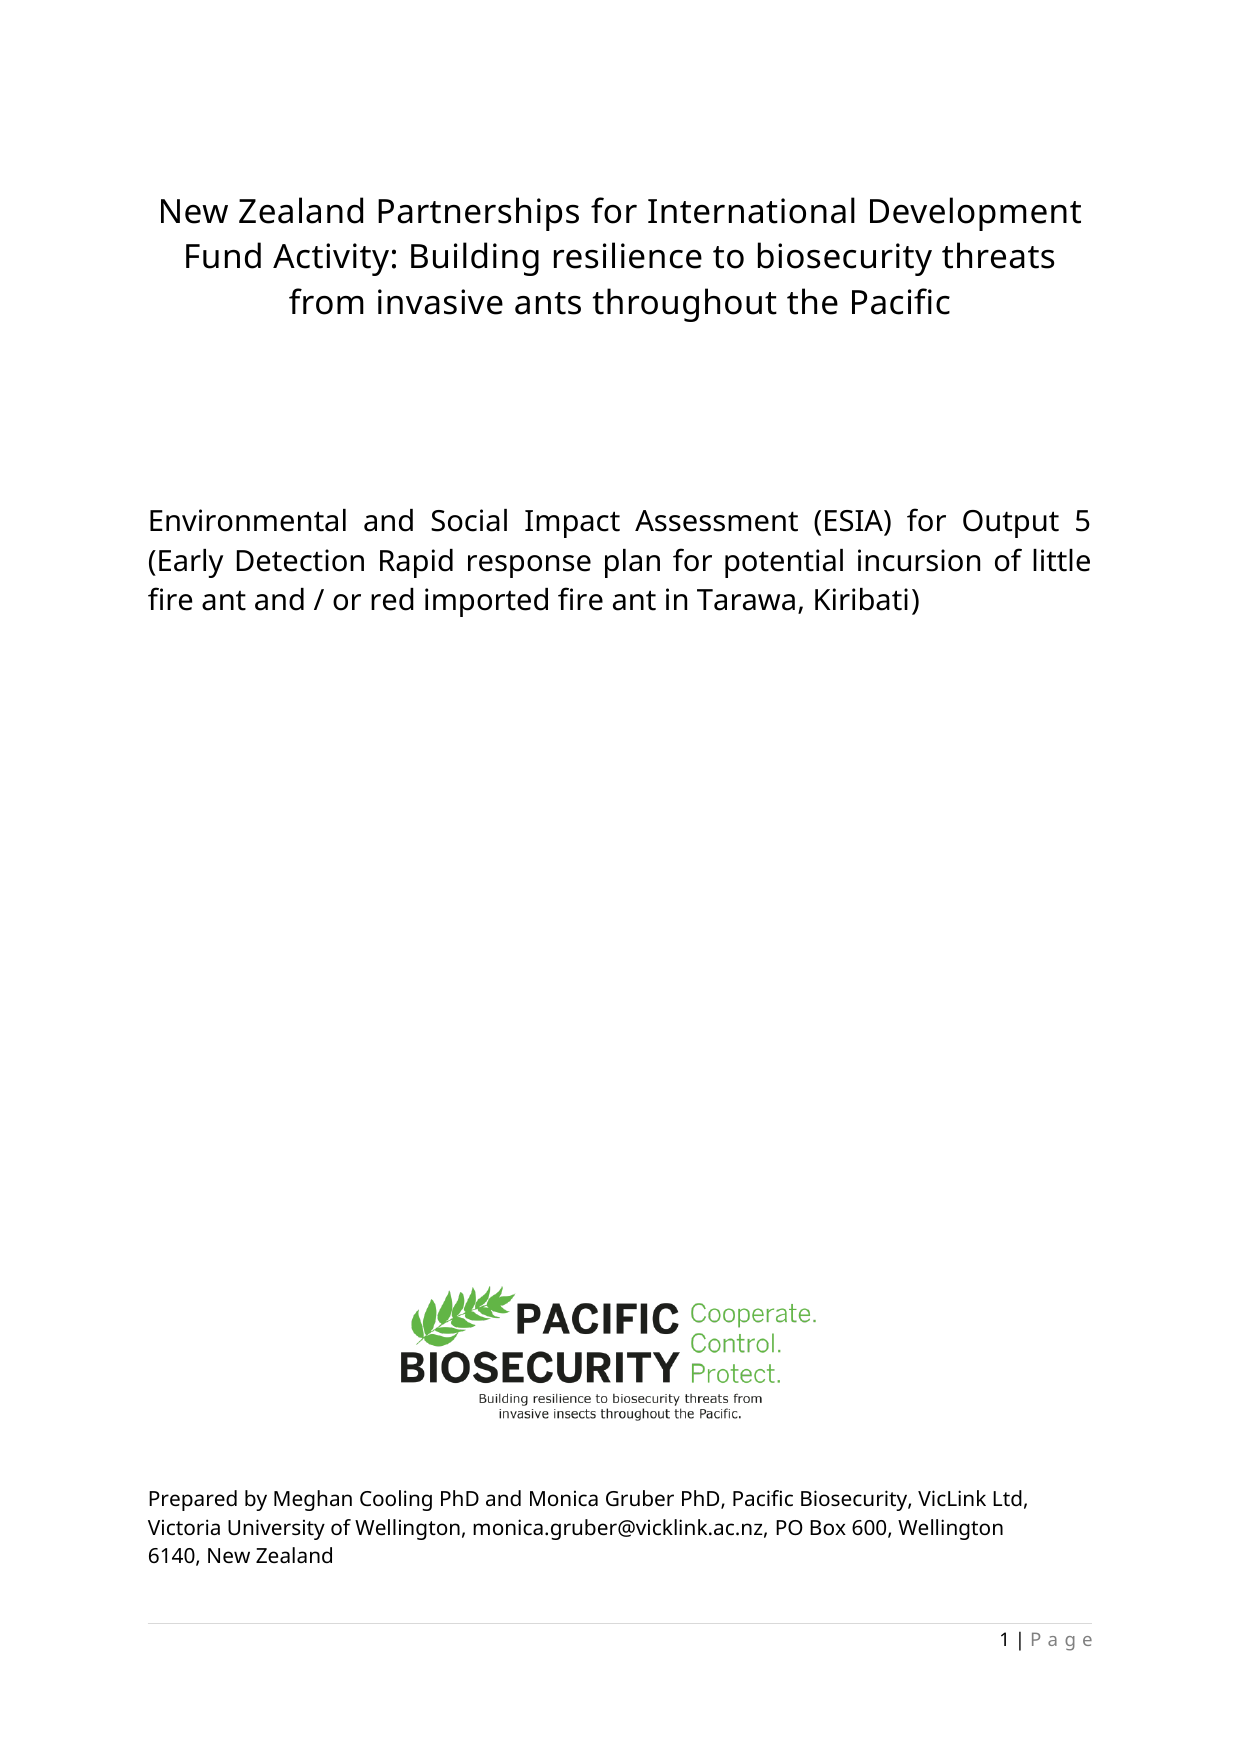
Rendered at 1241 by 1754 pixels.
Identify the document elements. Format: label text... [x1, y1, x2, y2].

picture [385, 1286, 856, 1431]
text Prepared by Meghan Cooling PhD and Monica Gruber PhD, Pacific Biosecurity, VicLink Ltd, Victoria University of Wellington, monica.gruber@vicklink.ac.nz, PO Box 600, Wellington 6140, New Zealand [148, 1484, 1054, 1569]
text Environmental and Social Impact Assessment (ESIA) for Output 5 (Early Detection Rapid response plan for potential incursion of little fire ant and / or red imported fire ant in Tarawa, Kiribati) [148, 500, 1092, 619]
title New Zealand Partnerships for International Development Fund Activity: Building resilience to biosecurity threats from invasive ants throughout the Pacific [148, 188, 1092, 324]
